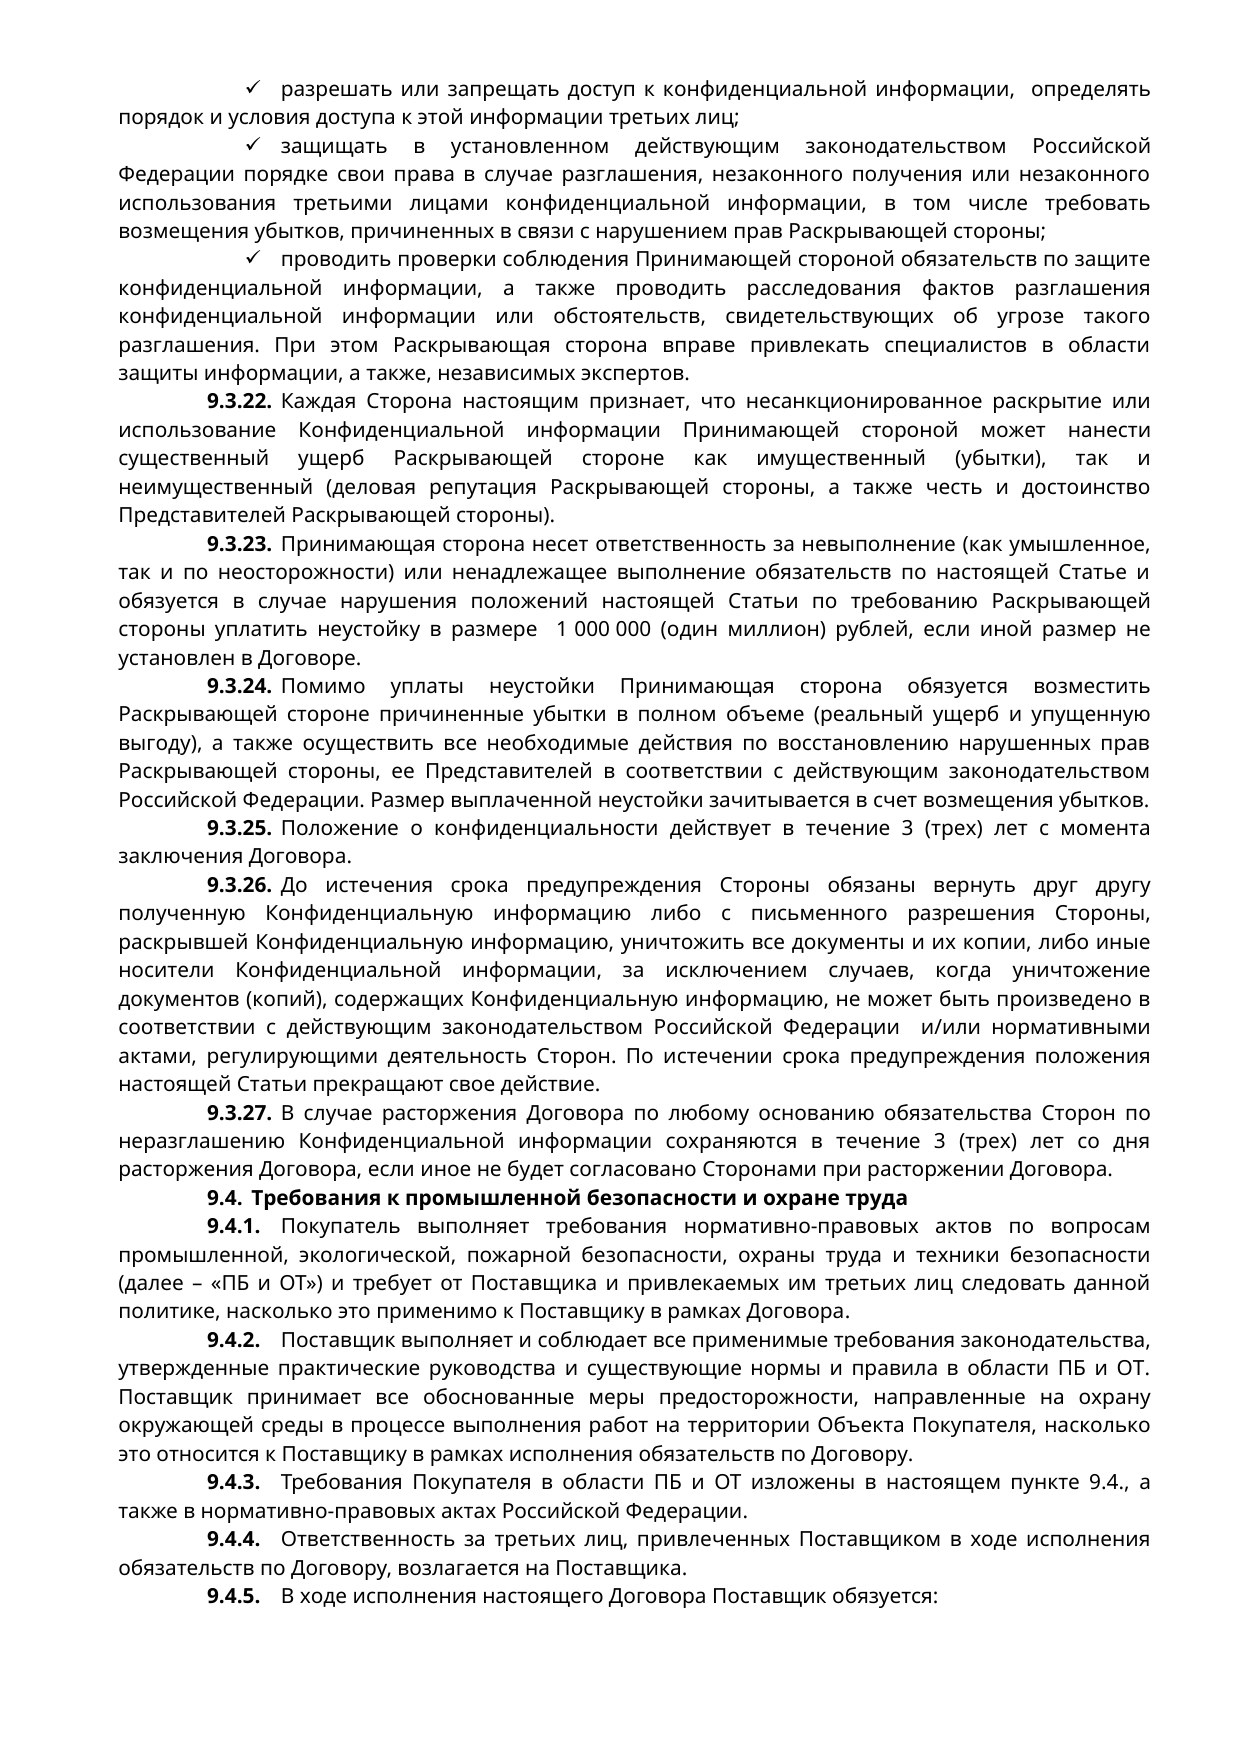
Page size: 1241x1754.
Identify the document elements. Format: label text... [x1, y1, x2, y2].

list Каждая Сторона настоящим признает, что несанкционированное раскрытие или использование Конфиденциальной информации Принимающей стороной может нанести существенный ущерб Раскрывающей стороне как имущественный (убытки), так и неимущественный (деловая репутация Раскрывающей стороны, а также честь и достоинство Представителей Раскрывающей стороны). [118, 387, 1152, 529]
list Требования к промышленной безопасности и охране труда [118, 1183, 1152, 1211]
list проводить проверки соблюдения Принимающей стороной обязательств по защите конфиденциальной информации, а также проводить расследования фактов разглашения конфиденциальной информации или обстоятельств, свидетельствующих об угрозе такого разглашения. При этом Раскрывающая сторона вправе привлекать специалистов в области защиты информации, а также, независимых экспертов. [118, 244, 1152, 387]
list защищать в установленном действующим законодательством Российской Федерации порядке свои права в случае разглашения, незаконного получения или незаконного использования третьими лицами конфиденциальной информации, в том числе требовать возмещения убытков, причиненных в связи с нарушением прав Раскрывающей стороны; [118, 131, 1152, 244]
list Положение о конфиденциальности действует в течение 3 (трех) лет с момента заключения Договора. [118, 813, 1152, 870]
list разрешать или запрещать доступ к конфиденциальной информации, определять порядок и условия доступа к этой информации третьих лиц; [118, 74, 1152, 131]
list Принимающая сторона несет ответственность за невыполнение (как умышленное, так и по неосторожности) или ненадлежащее выполнение обязательств по настоящей Статье и обязуется в случае нарушения положений настоящей Статьи по требованию Раскрывающей стороны уплатить неустойку в размере 1 000 000 (один миллион) рублей, если иной размер не установлен в Договоре. [118, 529, 1152, 671]
list В случае расторжения Договора по любому основанию обязательства Сторон по неразглашению Конфиденциальной информации сохраняются в течение 3 (трех) лет со дня расторжения Договора, если иное не будет согласовано Сторонами при расторжении Договора. [118, 1098, 1152, 1183]
list В ходе исполнения настоящего Договора Поставщик обязуется: [118, 1581, 1152, 1609]
list Помимо уплаты неустойки Принимающая сторона обязуется возместить Раскрывающей стороне причиненные убытки в полном объеме (реальный ущерб и упущенную выгоду), а также осуществить все необходимые действия по восстановлению нарушенных прав Раскрывающей стороны, ее Представителей в соответствии с действующим законодательством Российской Федерации. Размер выплаченной неустойки зачитывается в счет возмещения убытков. [118, 671, 1152, 813]
list Требования Покупателя в области ПБ и ОТ изложены в настоящем пункте 9.4., а также в нормативно-правовых актах Российской Федерации. [118, 1467, 1152, 1524]
list До истечения срока предупреждения Стороны обязаны вернуть друг другу полученную Конфиденциальную информацию либо с письменного разрешения Стороны, раскрывшей Конфиденциальную информацию, уничтожить все документы и их копии, либо иные носители Конфиденциальной информации, за исключением случаев, когда уничтожение документов (копий), содержащих Конфиденциальную информацию, не может быть произведено в соответствии с действующим законодательством Российской Федерации и/или нормативными актами, регулирующими деятельность Сторон. По истечении срока предупреждения положения настоящей Статьи прекращают свое действие. [118, 870, 1152, 1098]
list Поставщик выполняет и соблюдает все применимые требования законодательства, утвержденные практические руководства и существующие нормы и правила в области ПБ и ОТ. Поставщик принимает все обоснованные меры предосторожности, направленные на охрану окружающей среды в процессе выполнения работ на территории Объекта Покупателя, насколько это относится к Поставщику в рамках исполнения обязательств по Договору. [118, 1325, 1152, 1467]
list Покупатель выполняет требования нормативно-правовых актов по вопросам промышленной, экологической, пожарной безопасности, охраны труда и техники безопасности (далее – «ПБ и ОТ») и требует от Поставщика и привлекаемых им третьих лиц следовать данной политике, насколько это применимо к Поставщику в рамках Договора. [118, 1211, 1152, 1325]
list Ответственность за третьих лиц, привлеченных Поставщиком в ходе исполнения обязательств по Договору, возлагается на Поставщика. [118, 1524, 1152, 1581]
